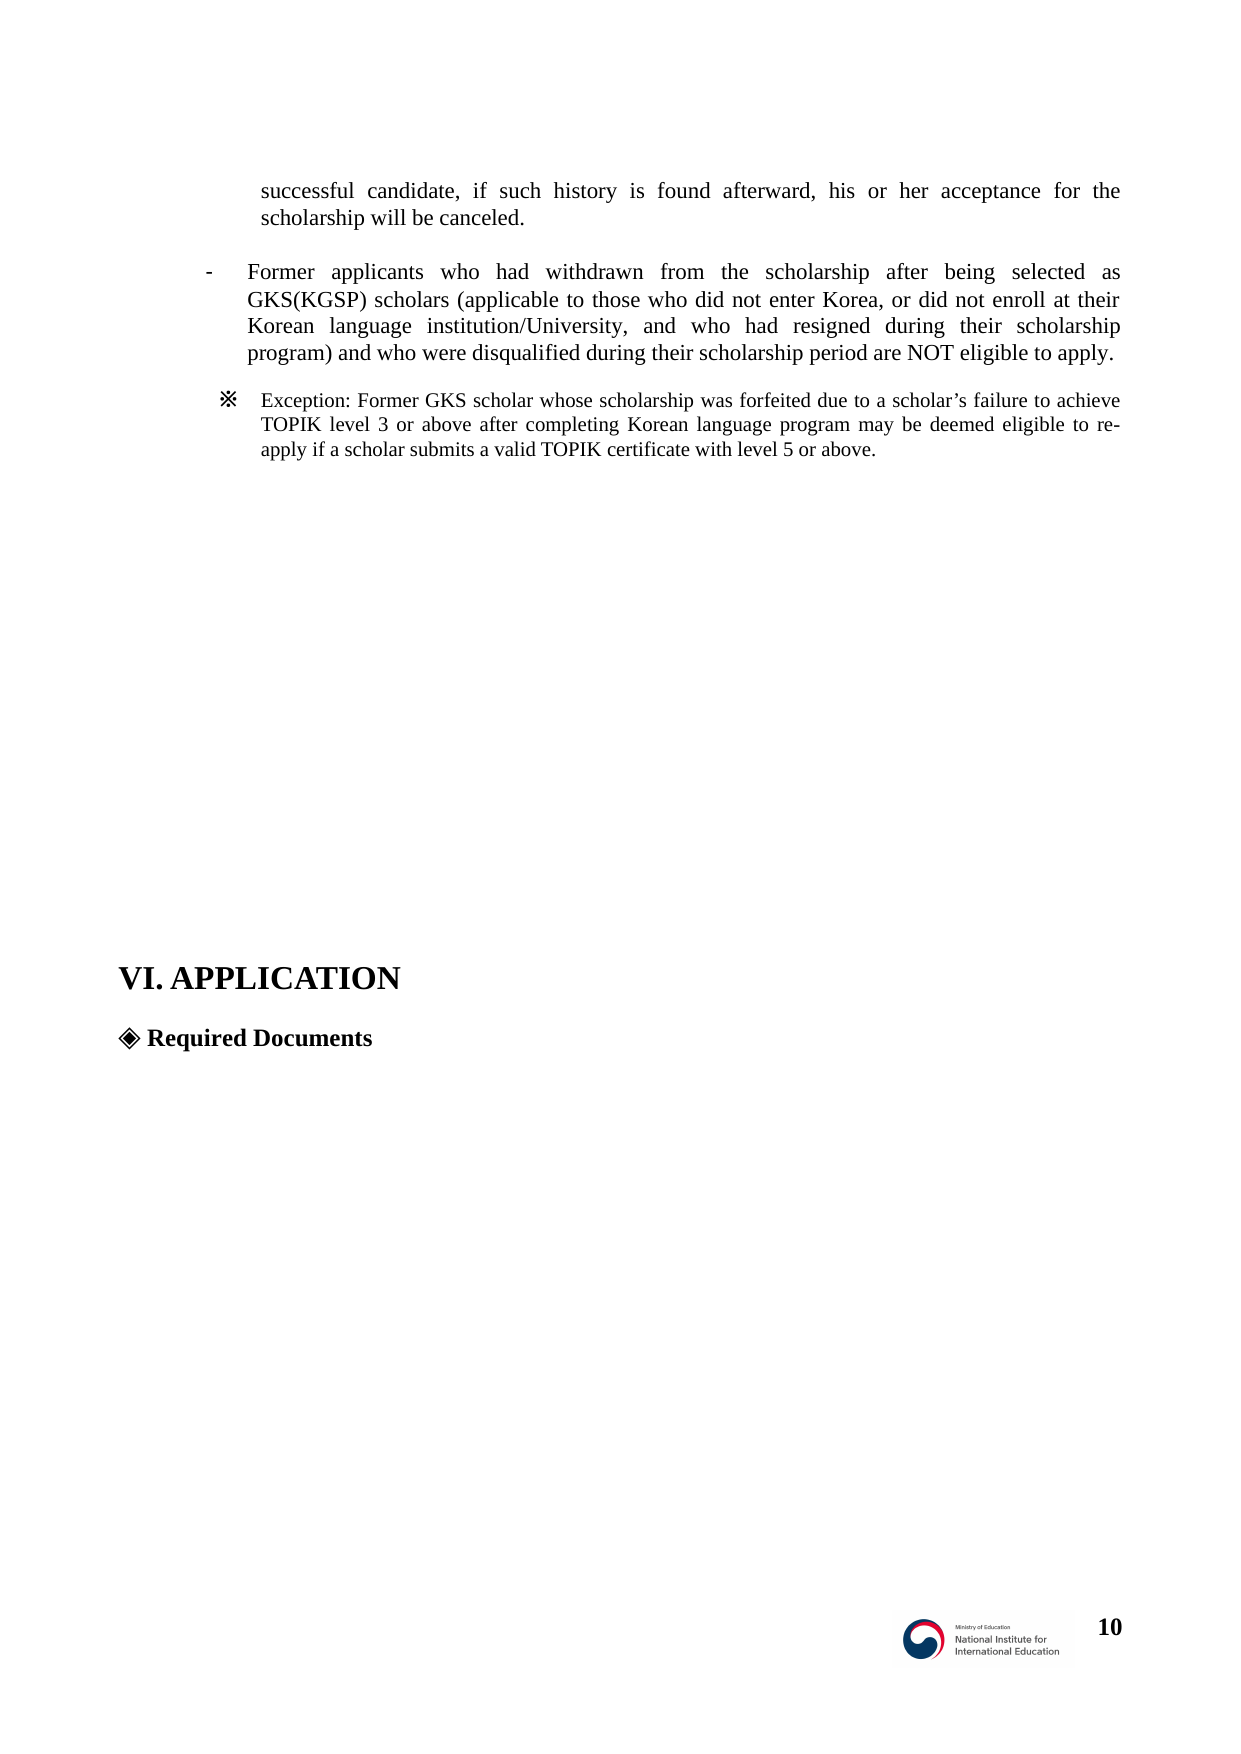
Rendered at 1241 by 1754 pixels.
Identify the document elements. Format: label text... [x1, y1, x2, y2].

list Former applicants who had withdrawn from the scholarship after being selected as GKS(KGSP) scholars (applicable to those who did not enter Korea, or did not enroll at their Korean language institution/University, and who had resigned during their scholarship program) and who were disqualified during their scholarship period are NOT eligible to apply. [205, 255, 1122, 365]
text ◈ Required Documents [118, 1016, 1122, 1055]
picture [891, 1610, 1076, 1668]
subtitle VI. APPLICATION [118, 958, 1122, 996]
list Exception: Former GKS scholar whose scholarship was forfeited due to a scholar’s failure to achieve TOPIK level 3 or above after completing Korean language program may be deemed eligible to re-apply if a scholar submits a valid TOPIK certificate with level 5 or above. [219, 386, 1122, 461]
